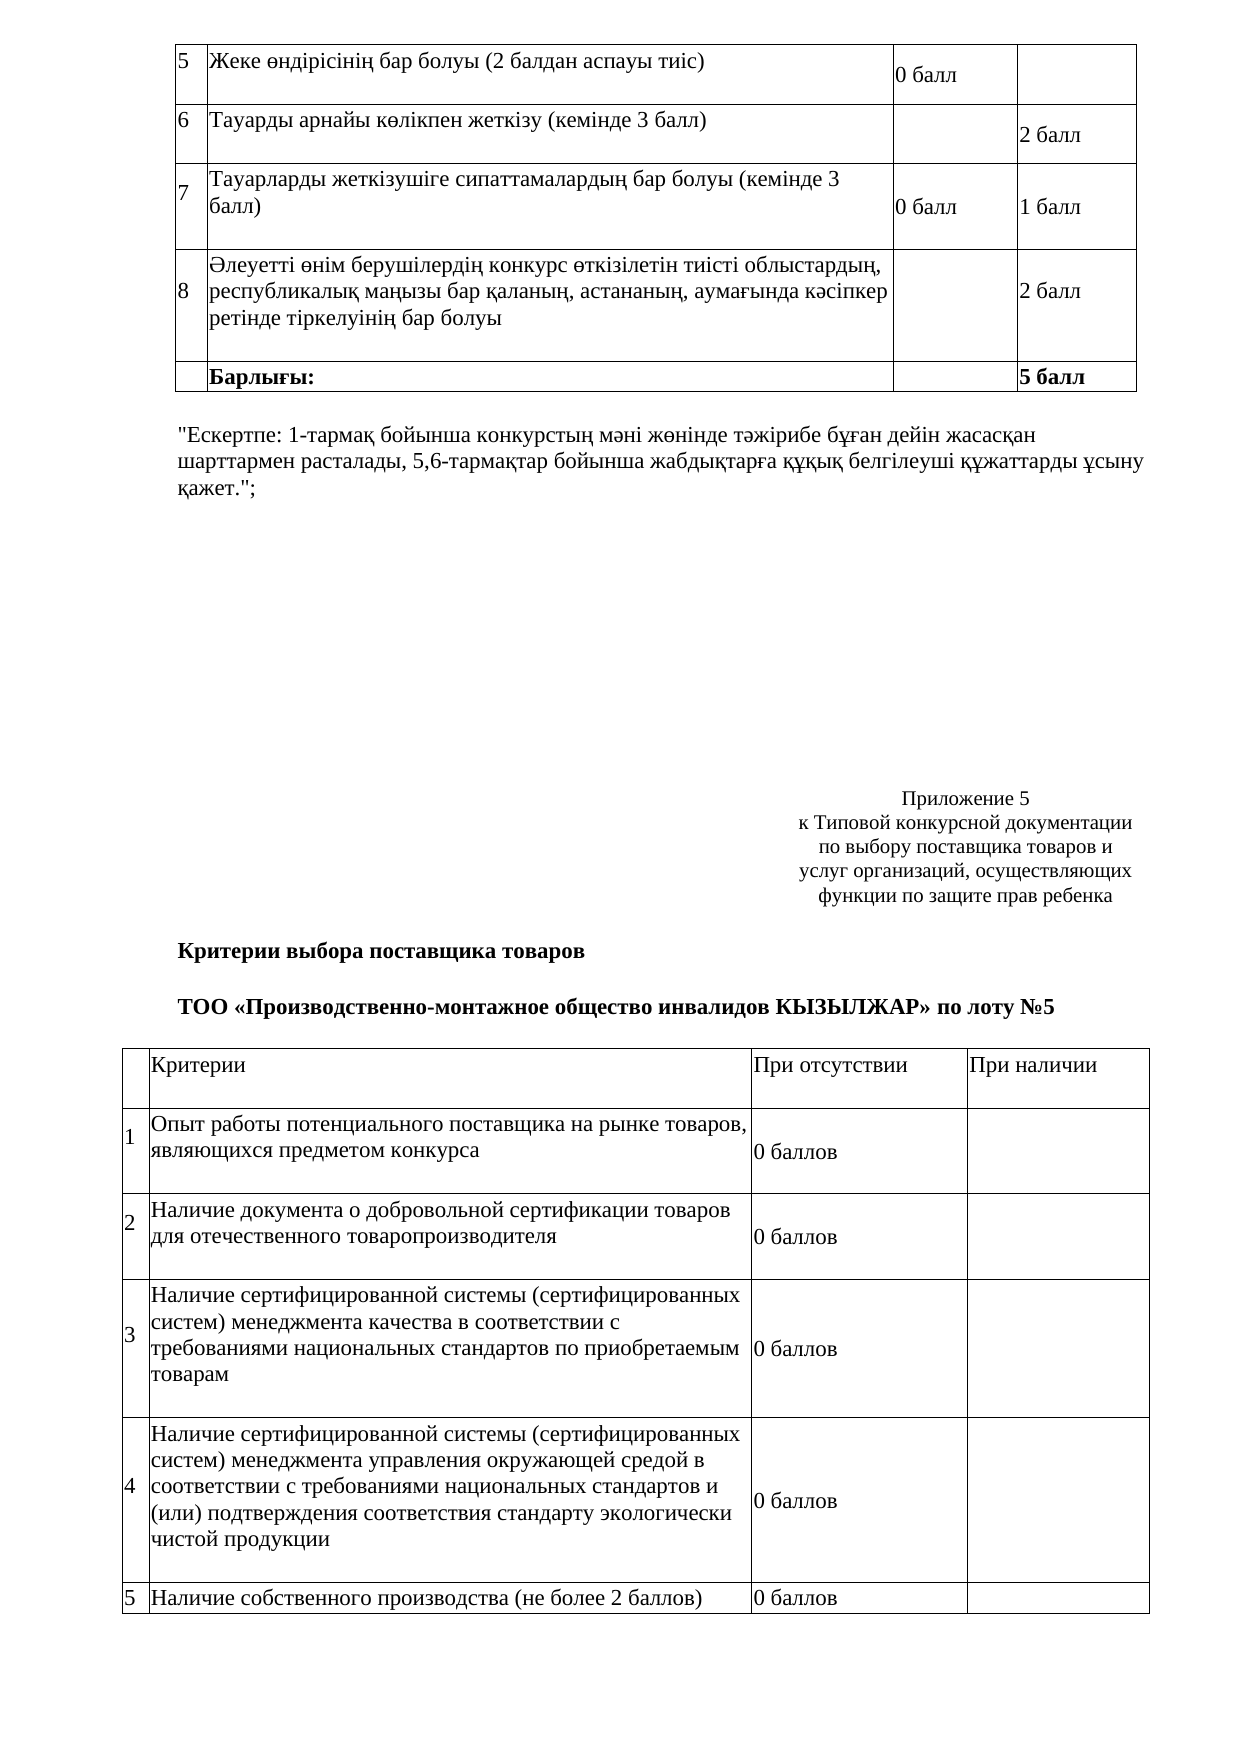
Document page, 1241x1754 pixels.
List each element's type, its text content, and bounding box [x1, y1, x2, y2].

subtitle ТОО «Производственно-монтажное общество инвалидов КЫЗЫЛЖАР» по лоту №5 [177, 993, 1152, 1019]
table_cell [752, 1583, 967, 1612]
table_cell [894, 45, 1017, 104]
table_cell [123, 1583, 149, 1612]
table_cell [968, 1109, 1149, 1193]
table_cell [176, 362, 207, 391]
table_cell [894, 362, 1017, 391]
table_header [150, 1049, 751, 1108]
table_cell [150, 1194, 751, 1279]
subtitle Критерии выбора поставщика товаров [177, 937, 1152, 964]
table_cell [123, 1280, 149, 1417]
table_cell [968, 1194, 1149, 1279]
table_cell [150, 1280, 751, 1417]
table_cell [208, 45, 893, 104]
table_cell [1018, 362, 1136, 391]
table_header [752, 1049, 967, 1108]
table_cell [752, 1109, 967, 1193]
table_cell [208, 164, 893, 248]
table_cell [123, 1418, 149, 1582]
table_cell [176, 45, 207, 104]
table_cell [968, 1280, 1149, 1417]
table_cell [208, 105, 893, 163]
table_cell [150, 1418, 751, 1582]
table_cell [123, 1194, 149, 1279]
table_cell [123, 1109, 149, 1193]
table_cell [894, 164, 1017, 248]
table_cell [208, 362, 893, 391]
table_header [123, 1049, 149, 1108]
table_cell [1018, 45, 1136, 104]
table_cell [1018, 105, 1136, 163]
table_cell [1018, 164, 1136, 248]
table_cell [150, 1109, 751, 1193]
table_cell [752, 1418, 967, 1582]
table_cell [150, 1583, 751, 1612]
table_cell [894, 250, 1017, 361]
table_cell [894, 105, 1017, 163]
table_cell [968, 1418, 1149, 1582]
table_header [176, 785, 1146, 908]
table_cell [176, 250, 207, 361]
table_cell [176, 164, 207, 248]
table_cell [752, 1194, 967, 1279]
text "Ескертпе: 1-тармақ бойынша конкурстың мәні жөнінде тәжірибе бұған дейін жасасқан шарттармен расталады, 5,6-тармақтар бойынша жабдықтарға құқық белгілеуші құжаттарды ұсыну қажет."; [177, 421, 1152, 500]
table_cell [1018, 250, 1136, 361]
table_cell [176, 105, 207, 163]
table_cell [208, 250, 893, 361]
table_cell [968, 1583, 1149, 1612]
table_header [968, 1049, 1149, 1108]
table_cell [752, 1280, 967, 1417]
